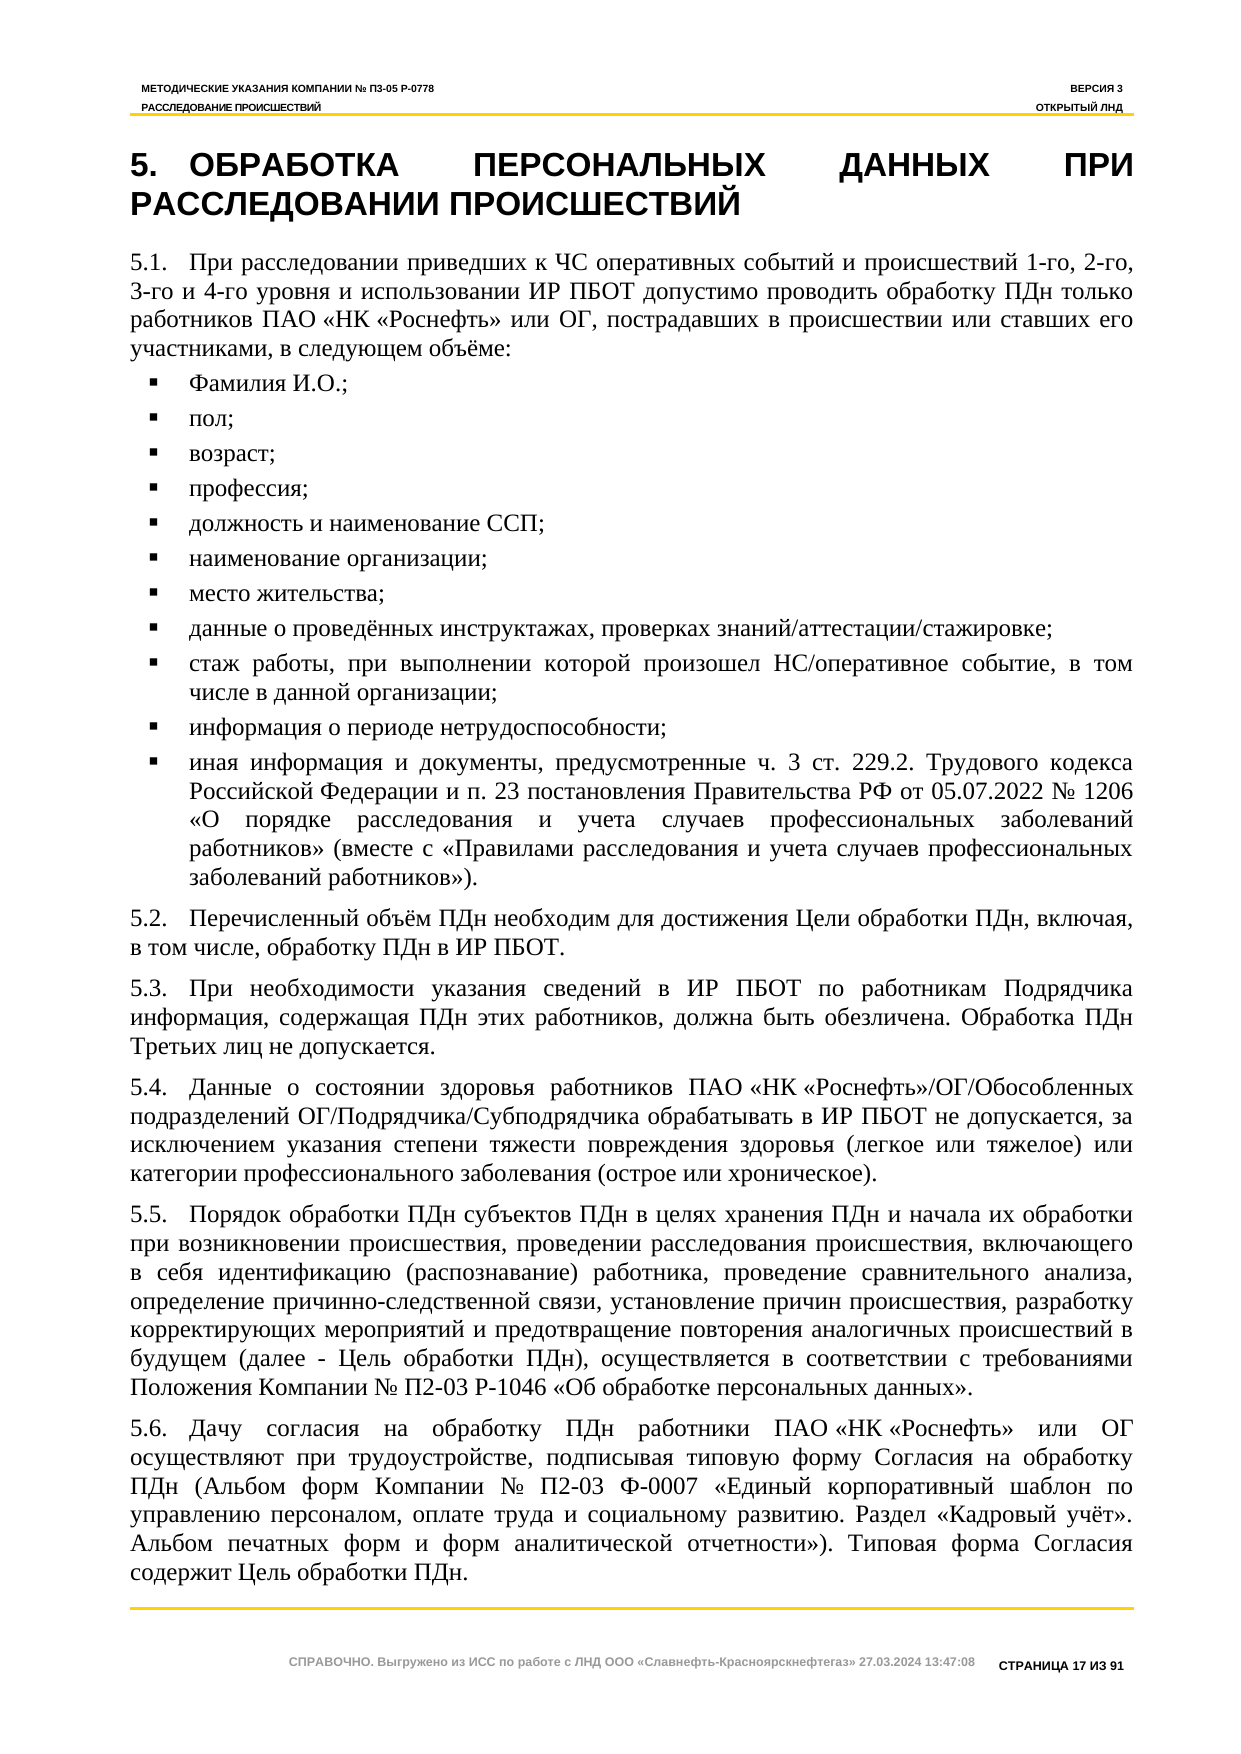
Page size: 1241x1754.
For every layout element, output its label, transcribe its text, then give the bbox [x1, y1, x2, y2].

list данные о проведённых инструктажах, проверках знаний/аттестации/стажировке; [148, 613, 1134, 642]
list Перечисленный объём ПДн необходим для достижения Цели обработки ПДн, включая, в том числе, обработку ПДн в ИР ПБОТ. [130, 903, 1134, 961]
list Фамилия И.О.; [148, 368, 1134, 397]
list иная информация и документы, предусмотренные ч. 3 ст. 229.2. Трудового кодекса Российской Федерации и п. 23 постановления Правительства РФ от 05.07.2022 № 1206 «О порядке расследования и учета случаев профессиональных заболеваний работников» (вместе с «Правилами расследования и учета случаев профессиональных заболеваний работников»). [148, 747, 1134, 891]
list должность и наименование ССП; [148, 508, 1134, 537]
list профессия; [148, 473, 1134, 502]
list информация о периоде нетрудоспособности; [148, 712, 1134, 741]
list место жительства; [148, 578, 1134, 607]
list Дачу согласия на обработку ПДн работники ПАО «НК «Роснефть» или ОГ осуществляют при трудоустройстве, подписывая типовую форму Согласия на обработку ПДн (Альбом форм Компании № П2-03 Ф-0007 «Единый корпоративный шаблон по управлению персоналом, оплате труда и социальному развитию. Раздел «Кадровый учёт». Альбом печатных форм и форм аналитической отчетности»). Типовая форма Согласия содержит Цель обработки ПДн. [130, 1413, 1134, 1586]
list ОБРАБОТКА ПЕРСОНАЛЬНЫХ ДАННЫХ ПРИ РАССЛЕДОВАНИИ ПРОИСШЕСТВИЙ [130, 145, 1134, 222]
list При необходимости указания сведений в ИР ПБОТ по работникам Подрядчика информация, содержащая ПДн этих работников, должна быть обезличена. Обработка ПДн Третьих лиц не допускается. [130, 973, 1134, 1059]
list Данные о состоянии здоровья работников ПАО «НК «Роснефть»/ОГ/Обособленных подразделений ОГ/Подрядчика/Субподрядчика обрабатывать в ИР ПБОТ не допускается, за исключением указания степени тяжести повреждения здоровья (легкое или тяжелое) или категории профессионального заболевания (острое или хроническое). [130, 1072, 1134, 1187]
list При расследовании приведших к ЧС оперативных событий и происшествий 1-го, 2-го, 3-го и 4-го уровня и использовании ИР ПБОТ допустимо проводить обработку ПДн только работников ПАО «НК «Роснефть» или ОГ, пострадавших в происшествии или ставших его участниками, в следующем объёме: [130, 247, 1134, 362]
list стаж работы, при выполнении которой произошел НС/оперативное событие, в том числе в данной организации; [148, 648, 1134, 706]
list возраст; [148, 438, 1134, 467]
list пол; [148, 403, 1134, 432]
list наименование организации; [148, 543, 1134, 572]
list Порядок обработки ПДн субъектов ПДн в целях хранения ПДн и начала их обработки при возникновении происшествия, проведении расследования происшествия, включающего в себя идентификацию (распознавание) работника, проведение сравнительного анализа, определение причинно-следственной связи, установление причин происшествия, разработку корректирующих мероприятий и предотвращение повторения аналогичных происшествий в будущем (далее - Цель обработки ПДн), осуществляется в соответствии с требованиями Положения Компании № П2-03 Р-1046 «Об обработке персональных данных». [130, 1199, 1134, 1401]
